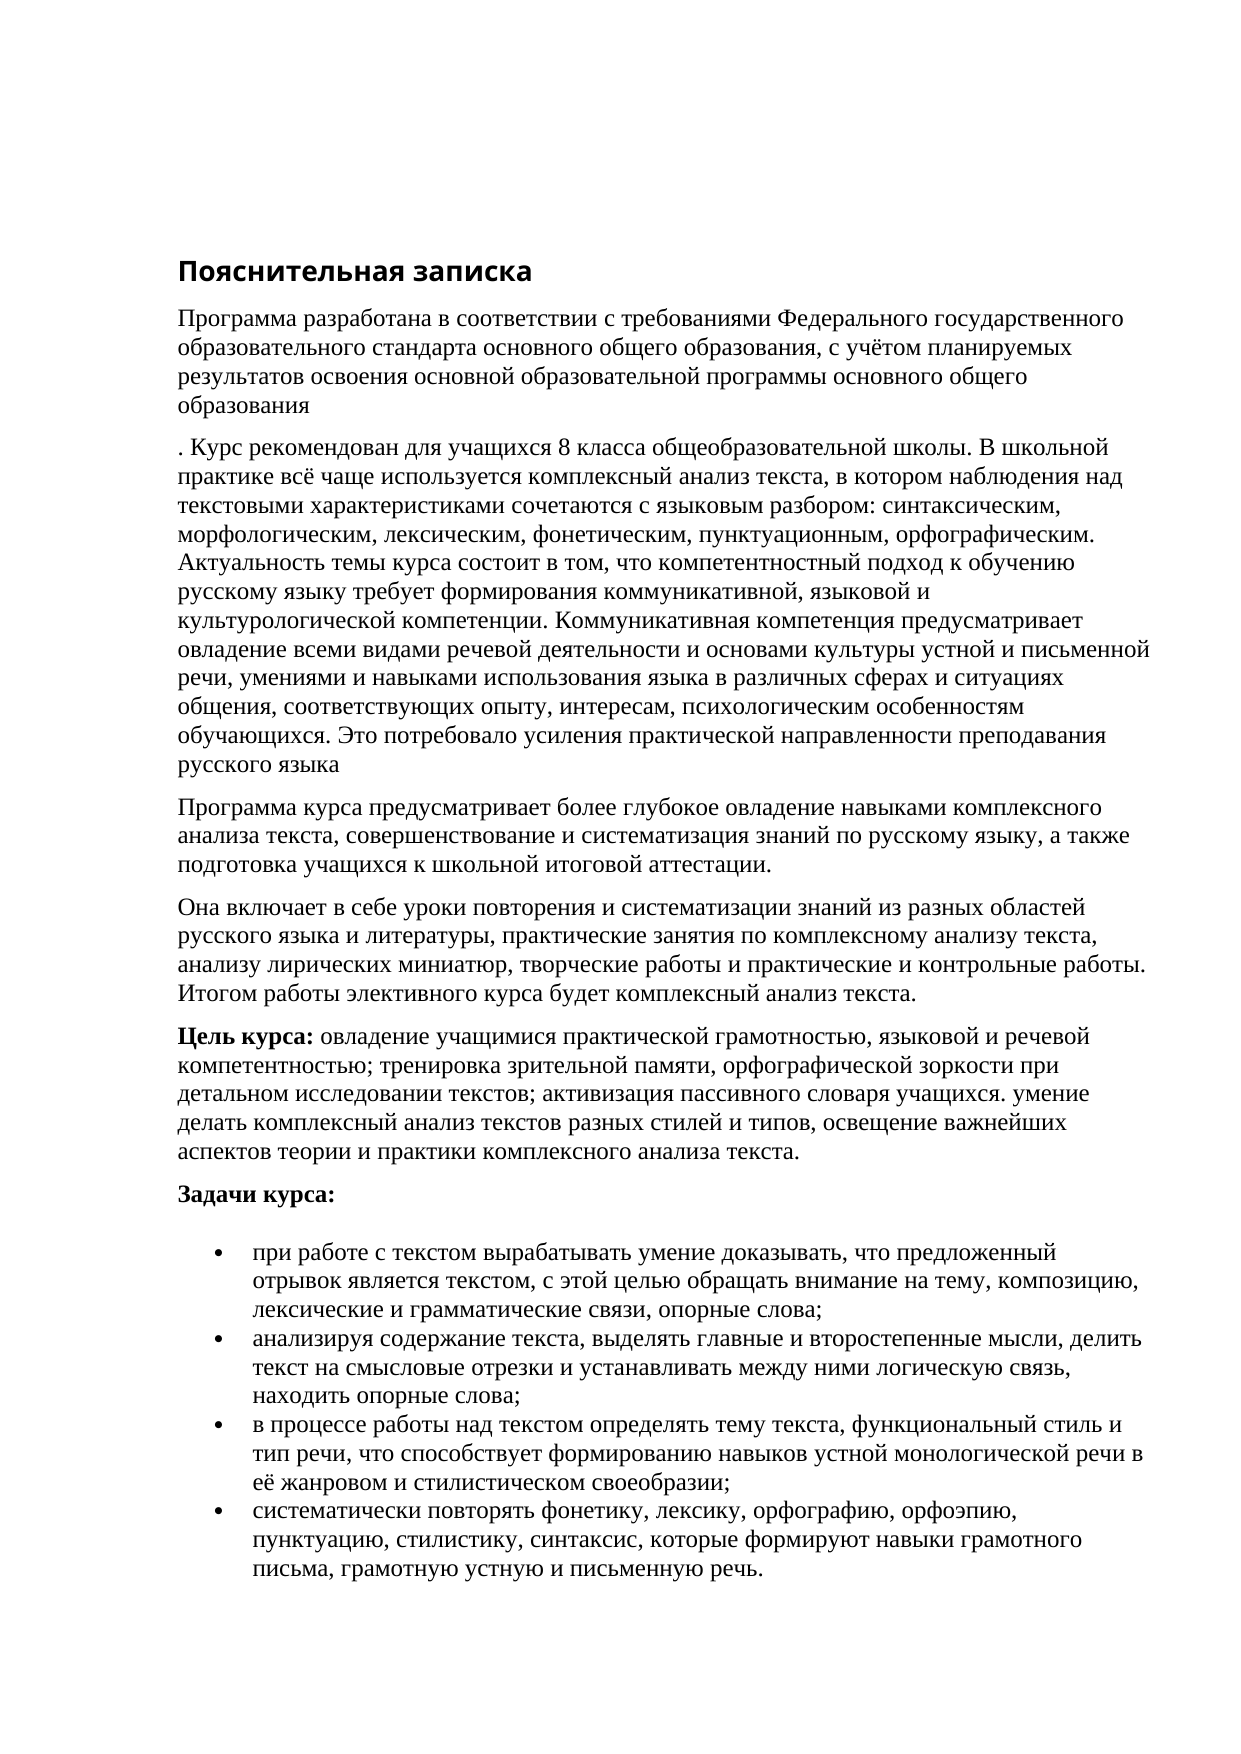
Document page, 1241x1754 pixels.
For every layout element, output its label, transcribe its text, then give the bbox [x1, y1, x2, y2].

text Задачи курса: [177, 1179, 1152, 1207]
text Цель курса: овладение учащимися практической грамотностью, языковой и речевой компетентностью; тренировка зрительной памяти, орфографической зоркости при детальном исследовании текстов; активизация пассивного словаря учащихся. умение делать комплексный анализ текстов разных стилей и типов, освещение важнейших аспектов теории и практики комплексного анализа текста. [177, 1021, 1152, 1165]
list систематически повторять фонетику, лексику, орфографию, орфоэпию, пунктуацию, стилистику, синтаксис, которые формируют навыки грамотного письма, грамотную устную и письменную речь. [215, 1495, 1152, 1582]
list в процессе работы над текстом определять тему текста, функциональный стиль и тип речи, что способствует формированию навыков устной монологической речи в её жанровом и стилистическом своеобразии; [215, 1409, 1152, 1495]
text Программа разработана в соответствии с требованиями Федерального государственного образовательного стандарта основного общего образования, с учётом планируемых результатов освоения основной образовательной программы основного общего образования [177, 303, 1152, 418]
list при работе с текстом вырабатывать умение доказывать, что предложенный отрывок является текстом, с этой целью обращать внимание на тему, композицию, лексические и грамматические связи, опорные слова; [215, 1237, 1152, 1323]
text Пояснительная записка [177, 251, 1152, 289]
list анализируя содержание текста, выделять главные и второстепенные мысли, делить текст на смысловые отрезки и устанавливать между ними логическую связь, находить опорные слова; [215, 1323, 1152, 1409]
text Она включает в себе уроки повторения и систематизации знаний из разных областей русского языка и литературы, практические занятия по комплексному анализу текста, анализу лирических миниатюр, творческие работы и практические и контрольные работы. Итогом работы элективного курса будет комплексный анализ текста. [177, 892, 1152, 1007]
text Программа курса предусматривает более глубокое овладение навыками комплексного анализа текста, совершенствование и систематизация знаний по русскому языку, а также подготовка учащихся к школьной итоговой аттестации. [177, 792, 1152, 878]
text . Курс рекомендован для учащихся 8 класса общеобразовательной школы. В школьной практике всё чаще используется комплексный анализ текста, в котором наблюдения над текстовыми характеристиками сочетаются с языковым разбором: синтаксическим, морфологическим, лексическим, фонетическим, пунктуационным, орфографическим. Актуальность темы курса состоит в том, что компетентностный подход к обучению русскому языку требует формирования коммуникативной, языковой и культурологической компетенции. Коммуникативная компетенция предусматривает овладение всеми видами речевой деятельности и основами культуры устной и письменной речи, умениями и навыками использования языка в различных сферах и ситуациях общения, соответствующих опыту, интересам, психологическим особенностям обучающихся. Это потребовало усиления практической направленности преподавания русского языка [177, 432, 1152, 777]
